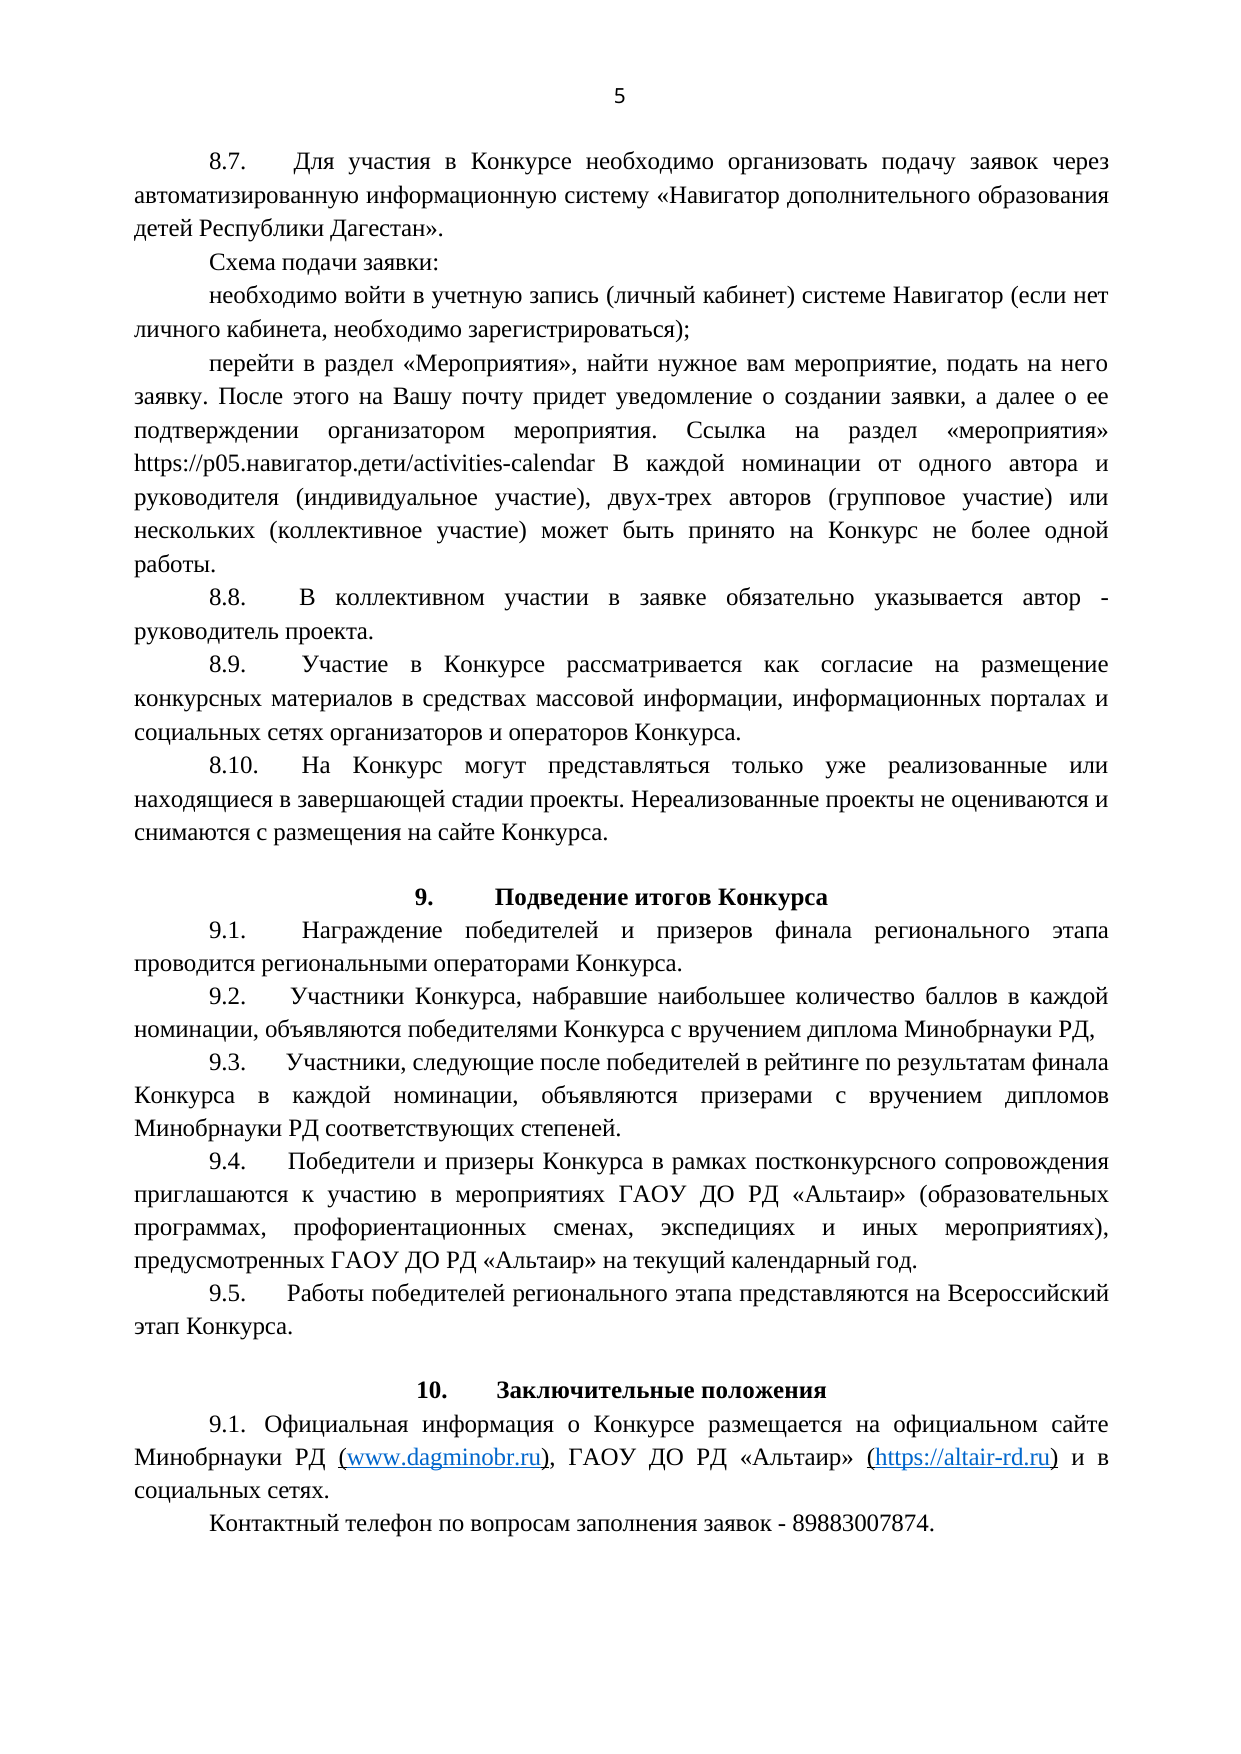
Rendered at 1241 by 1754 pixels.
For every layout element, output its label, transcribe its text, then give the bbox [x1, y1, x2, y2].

list Участники Конкурса, набравшие наибольшее количество баллов в каждой номинации, объявляются победителями Конкурса с вручением диплома Минобрнауки РД, [134, 978, 1109, 1044]
list Официальная информация о Конкурсе размещается на официальном сайте Минобрнауки РД (www.dagminobr.ru), ГАОУ ДО РД «Альтаир» (https://altair-rd.ru) и в социальных сетях. [134, 1406, 1109, 1505]
list Участие в Конкурсе рассматривается как согласие на размещение конкурсных материалов в средствах массовой информации, информационных порталах и социальных сетях организаторов и операторов Конкурса. [134, 646, 1109, 747]
list Для участия в Конкурсе необходимо организовать подачу заявок через автоматизированную информационную систему «Навигатор дополнительного образования детей Республики Дагестан». [134, 143, 1109, 244]
list Заключительные положения [132, 1373, 1111, 1406]
text Схема подачи заявки: [134, 244, 1111, 277]
list На Конкурс могут представляться только уже реализованные или находящиеся в завершающей стадии проекты. Нереализованные проекты не оцениваются и снимаются с размещения на сайте Конкурса. [134, 747, 1109, 847]
list Победители и призеры Конкурса в рамках постконкурсного сопровождения приглашаются к участию в мероприятиях ГАОУ ДО РД «Альтаир» (образовательных программах, профориентационных сменах, экспедициях и иных мероприятиях), предусмотренных ГАОУ ДО РД «Альтаир» на текущий календарный год. [134, 1143, 1109, 1275]
text необходимо войти в учетную запись (личный кабинет) системе Навигатор (если нет личного кабинета, необходимо зарегистрироваться); [134, 277, 1109, 344]
list В коллективном участии в заявке обязательно указывается автор - руководитель проекта. [134, 579, 1109, 646]
list Подведение итогов Конкурса [132, 879, 1111, 912]
list Награждение победителей и призеров финала регионального этапа проводится региональными операторами Конкурса. [134, 912, 1109, 978]
list Работы победителей регионального этапа представляются на Всероссийский этап Конкурса. [134, 1275, 1109, 1341]
list Участники, следующие после победителей в рейтинге по результатам финала Конкурса в каждой номинации, объявляются призерами с вручением дипломов Минобрнауки РД соответствующих степеней. [134, 1044, 1109, 1143]
text перейти в раздел «Мероприятия», найти нужное вам мероприятие, подать на него заявку. После этого на Вашу почту придет уведомление о создании заявки, а далее о ее подтверждении организатором мероприятия. Ссылка на раздел «мероприятия» https://p05.навигатор.дети/activities-calendar В каждой номинации от одного автора и руководителя (индивидуальное участие), двух-трех авторов (групповое участие) или нескольких (коллективное участие) может быть принято на Конкурс не более одной работы. [134, 344, 1109, 579]
text Контактный телефон по вопросам заполнения заявок - 89883007874. [134, 1505, 1111, 1538]
